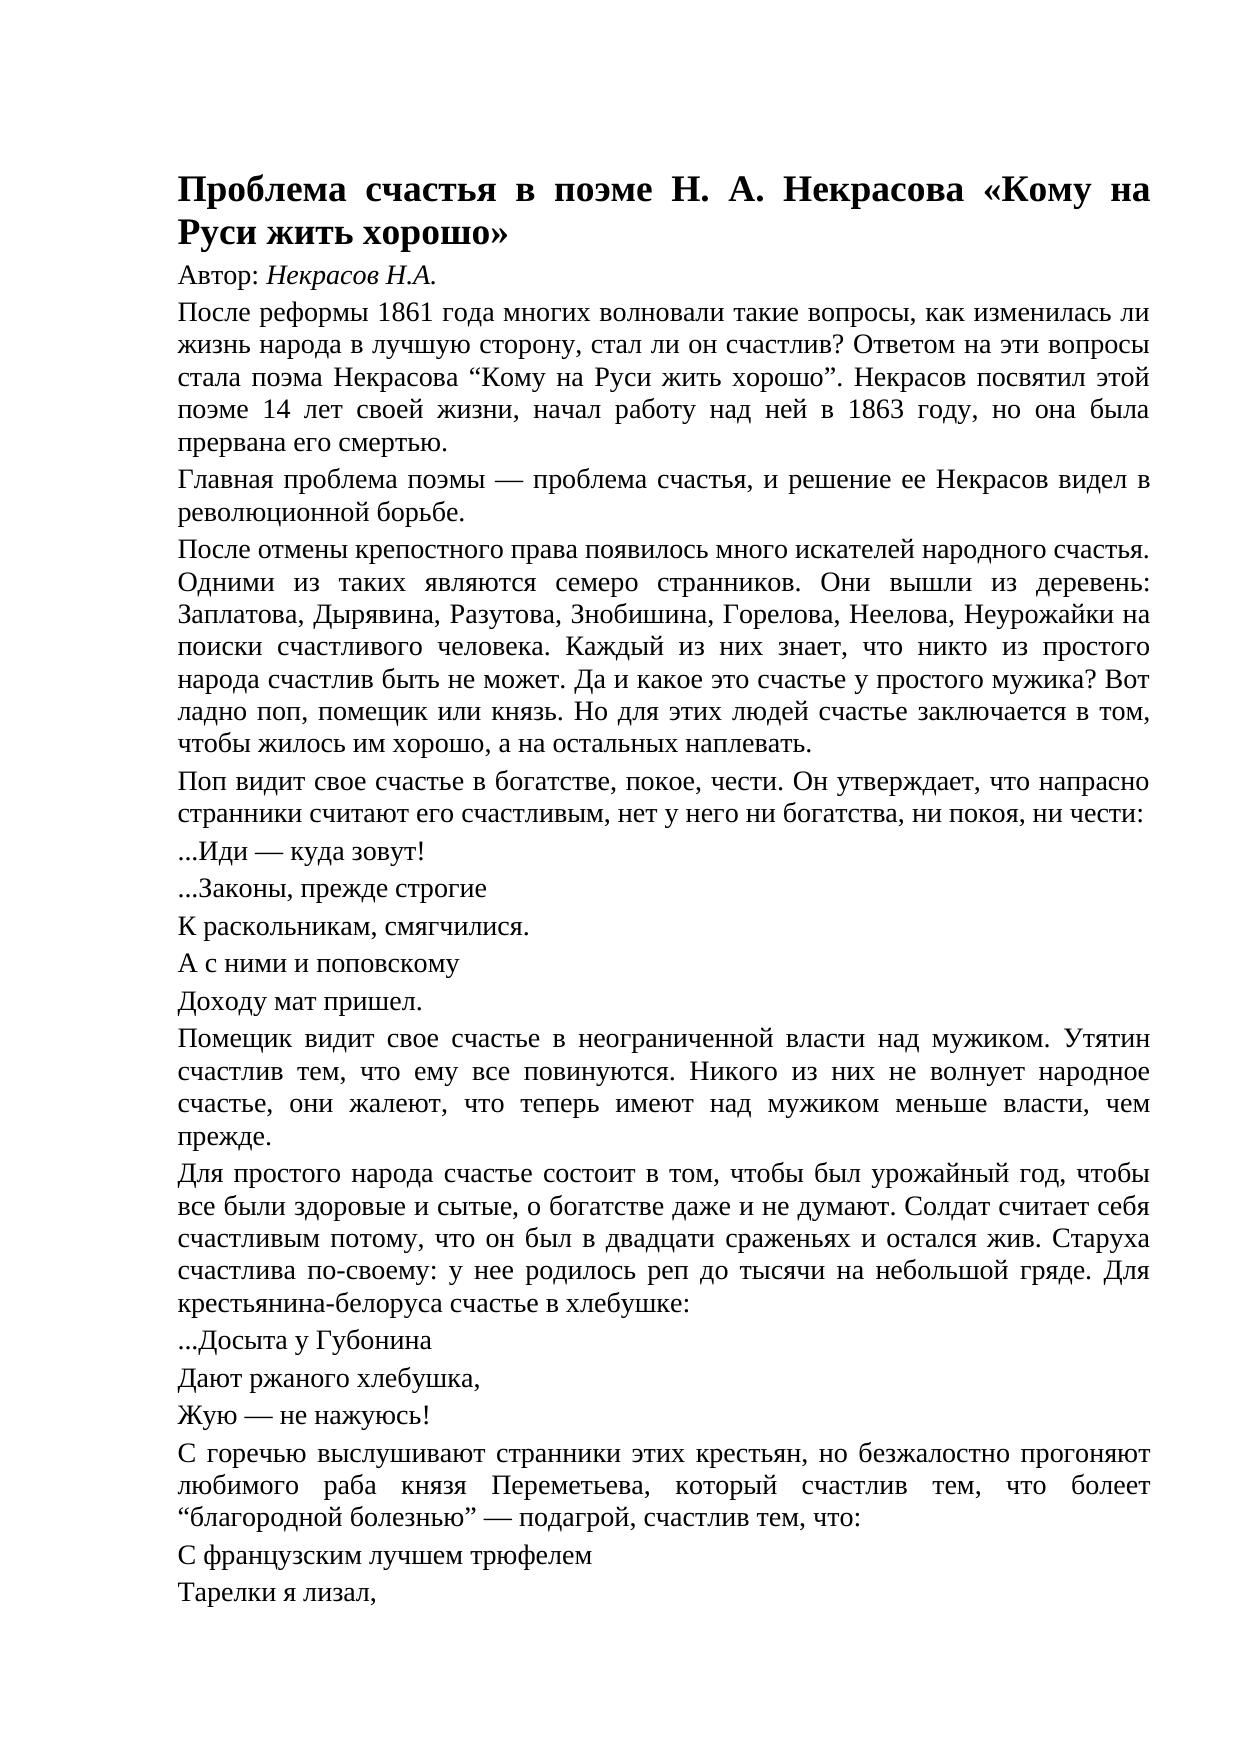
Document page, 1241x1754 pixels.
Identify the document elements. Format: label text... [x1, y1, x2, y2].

text Для простого народа счастье состоит в том, чтобы был урожайный год, чтобы все были здоровые и сытые, о богатстве даже и не думают. Солдат считает себя счастливым потому, что он был в двадцати сраженьях и остался жив. Старуха счастлива по-своему: у нее родилось реп до тысячи на небольшой гряде. Для крестьянина-белоруса счастье в хлебушке: [177, 1156, 1152, 1318]
text Дают ржаного хлебушка, [177, 1361, 1152, 1393]
text ...Досыта у Губонина [177, 1323, 1152, 1356]
text ...Законы, прежде строгие [177, 871, 1152, 904]
text После отмены крепостного права появилось много искателей народного счастья. Одними из таких являются семеро странников. Они вышли из деревень: Заплатова, Дырявина, Разутова, Знобишина, Горелова, Неелова, Неурожайки на поиски счастливого человека. Каждый из них знает, что никто из простого народа счастлив быть не может. Да и какое это счастье у простого мужика? Вот ладно поп, помещик или князь. Но для этих людей счастье заключается в том, чтобы жилось им хорошо, а на остальных наплевать. [177, 532, 1152, 759]
text Автор: Некрасов Н.А. [177, 258, 1152, 290]
text Жую — не нажуюсь! [177, 1398, 1152, 1431]
text Тарелки я лизал, [177, 1576, 1152, 1608]
text С горечью выслушивают странники этих крестьян, но безжалостно прогоняют любимого раба князя Переметьева, который счастлив тем, что болеет “благородной болезнью” — подагрой, счастлив тем, что: [177, 1436, 1152, 1533]
text Доходу мат пришел. [177, 984, 1152, 1016]
text После реформы 1861 года многих волновали такие вопросы, как изменилась ли жизнь народа в лучшую сторону, стал ли он счастлив? Ответом на эти вопросы стала поэма Некрасова “Кому на Руси жить хорошо”. Некрасов посвятил этой поэме 14 лет своей жизни, начал работу над ней в 1863 году, но она была прервана его смертью. [177, 295, 1152, 457]
text К раскольникам, смягчилися. [177, 909, 1152, 941]
text Поп видит свое счастье в богатстве, покое, чести. Он утверждает, что напрасно странники считают его счастливым, нет у него ни богатства, ни покоя, ни чести: [177, 764, 1152, 829]
subtitle Проблема счастья в поэме Н. А. Некрасова «Кому на Руси жить хорошо» [177, 166, 1152, 253]
text А с ними и поповскому [177, 946, 1152, 979]
text С французским лучшем трюфелем [177, 1538, 1152, 1570]
text Помещик видит свое счастье в неограниченной власти над мужиком. Утятин счастлив тем, что ему все повинуются. Никого из них не волнует народное счастье, они жалеют, что теперь имеют над мужиком меньше власти, чем прежде. [177, 1021, 1152, 1151]
text Главная проблема поэмы — проблема счастья, и решение ее Некрасов видел в революционной борьбе. [177, 462, 1152, 527]
text ...Иди — куда зовут! [177, 834, 1152, 866]
